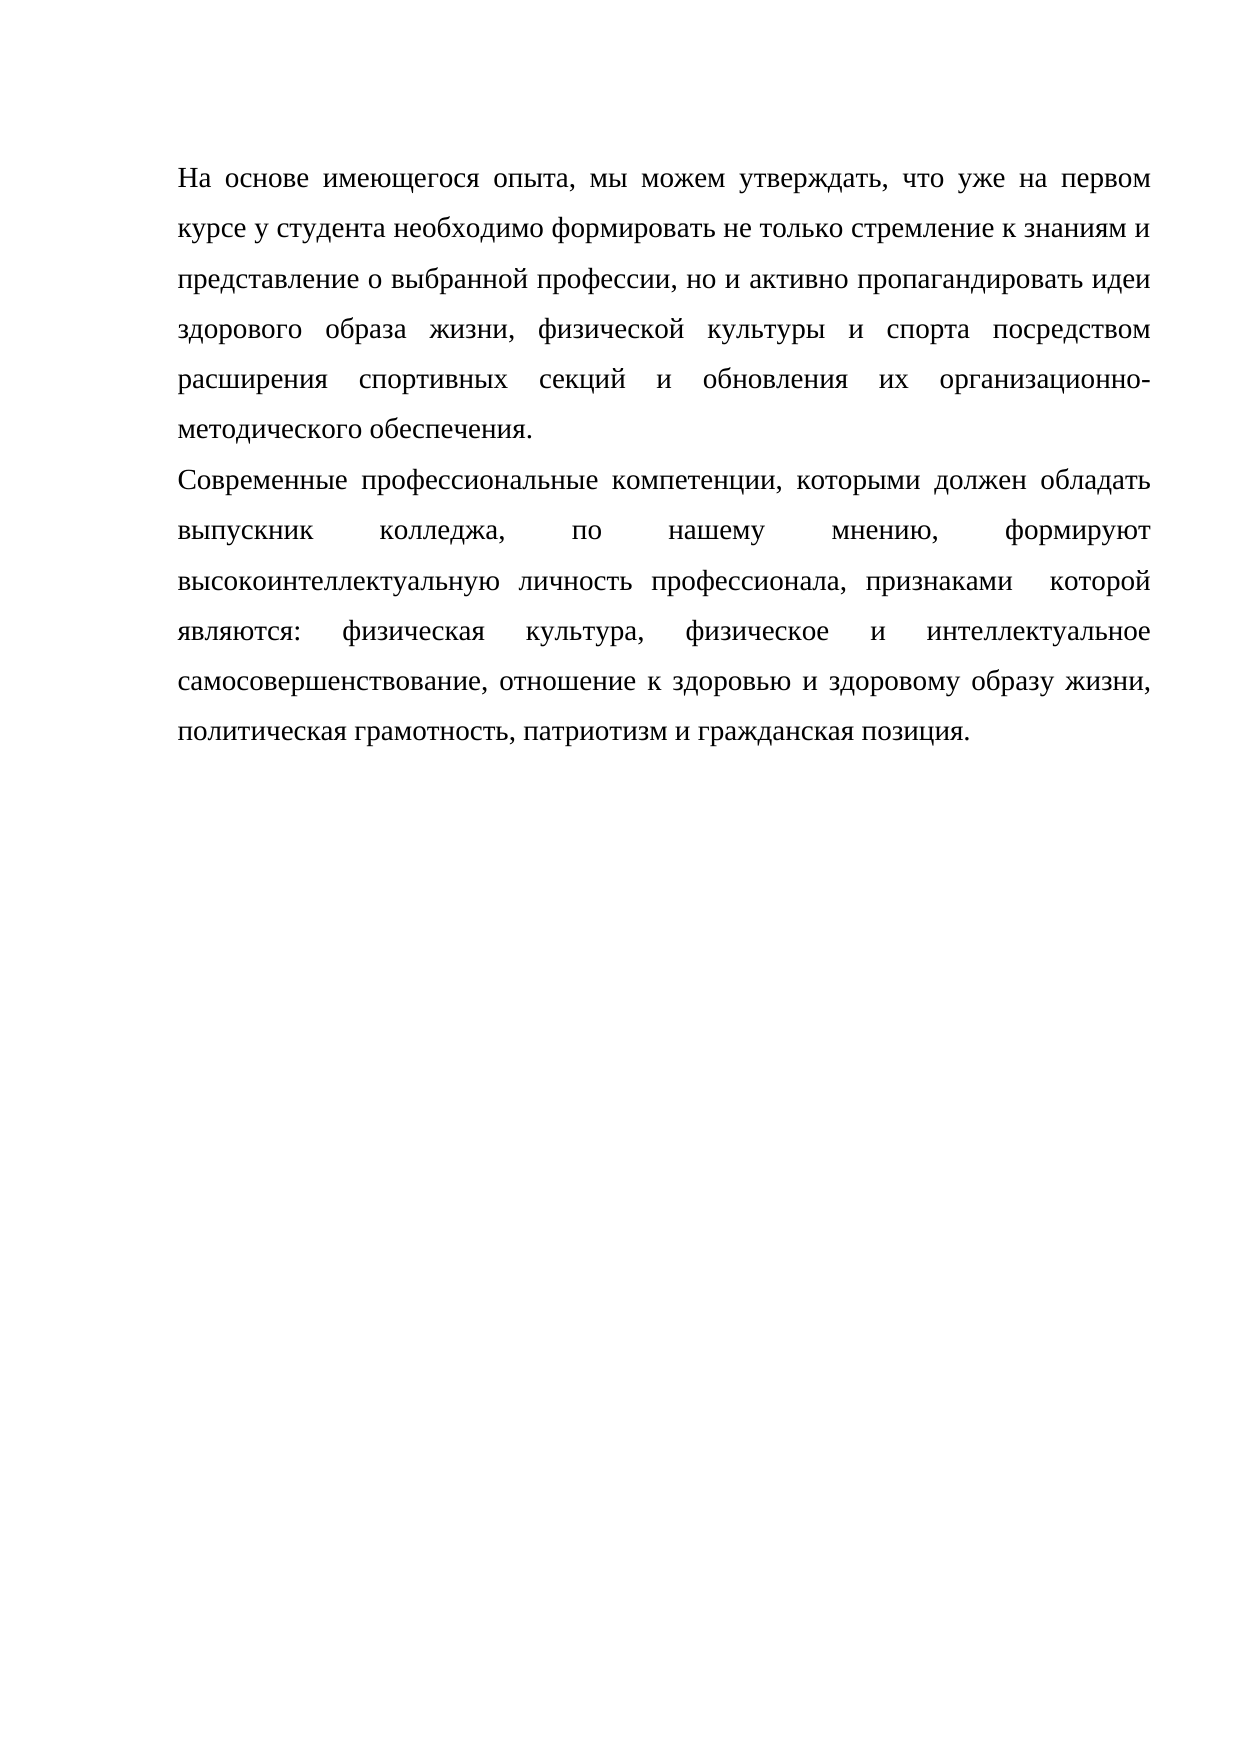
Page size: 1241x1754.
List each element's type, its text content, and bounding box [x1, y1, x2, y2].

text Современные профессиональные компетенции, которыми должен обладать выпускник колледжа, по нашему мнению, формируют высокоинтеллектуальную личность профессионала, признаками которой являются: физическая культура, физическое и интеллектуальное самосовершенствование, отношение к здоровью и здоровому образу жизни, политическая грамотность, патриотизм и гражданская позиция. [177, 462, 1152, 747]
text На основе имеющегося опыта, мы можем утверждать, что уже на первом курсе у студента необходимо формировать не только стремление к знаниям и представление о выбранной профессии, но и активно пропагандировать идеи здорового образа жизни, физической культуры и спорта посредством расширения спортивных секций и обновления их организационно-методического обеспечения. [177, 160, 1152, 445]
